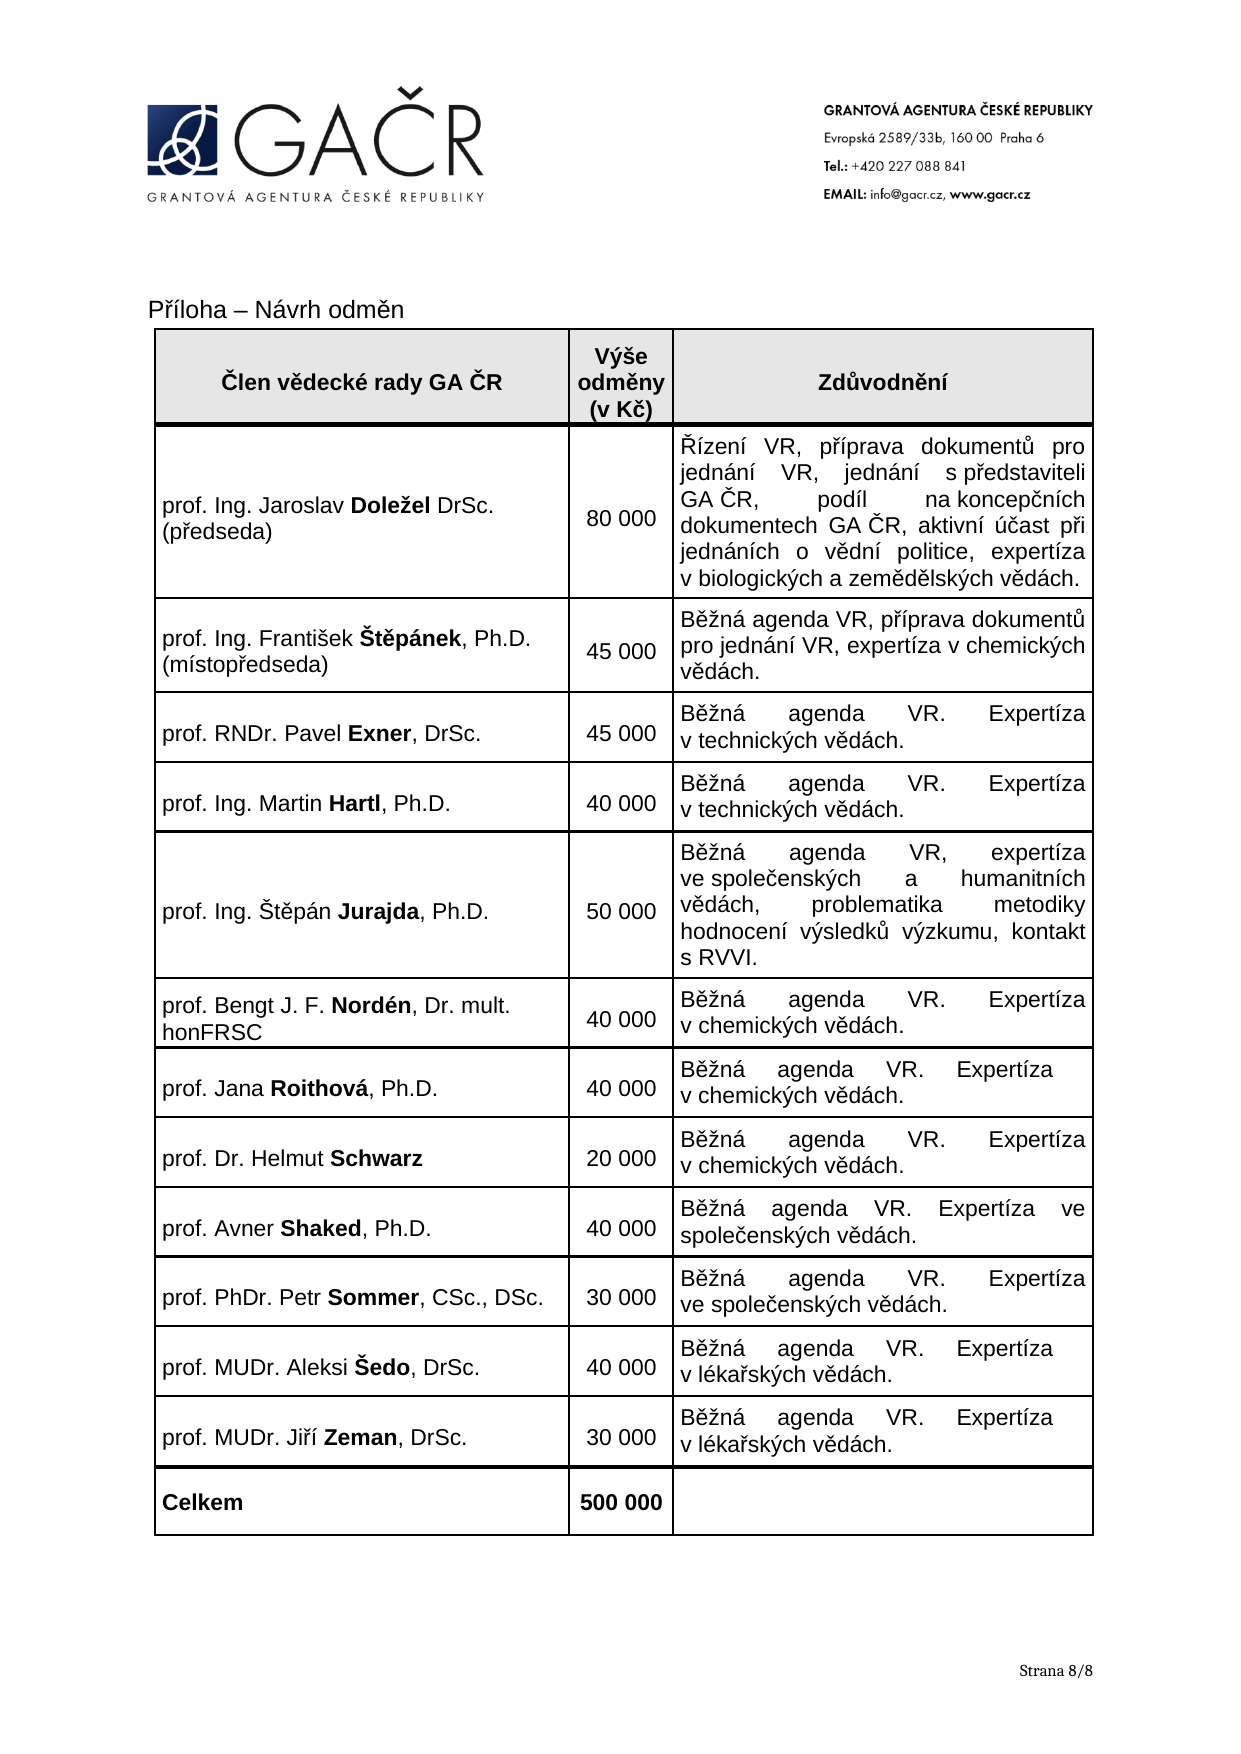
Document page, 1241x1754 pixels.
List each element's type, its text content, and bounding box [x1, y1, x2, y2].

table_cell 40 000 [570, 1188, 672, 1255]
table_cell Řízení VR, příprava dokumentů pro jednání VR, jednání s představiteli GA ČR, podíl na koncepčních dokumentech GA ČR, aktivní účast při jednáních o vědní politice, expertíza v biologických a zemědělských vědách. [674, 427, 1092, 597]
text Příloha – Návrh odměn [148, 295, 1092, 324]
table_cell prof. MUDr. Jiří Zeman, DrSc. [156, 1397, 568, 1464]
table_cell prof. Dr. Helmut Schwarz [156, 1118, 568, 1186]
table_cell Běžná agenda VR. Expertíza ve společenských vědách. [674, 1188, 1092, 1255]
table_cell Běžná agenda VR. Expertíza v chemických vědách. [674, 1118, 1092, 1186]
table_cell 45 000 [570, 599, 672, 691]
table_cell prof. Jana Roithová, Ph.D. [156, 1049, 568, 1116]
table_cell Běžná agenda VR. Expertíza v technických vědách. [674, 763, 1092, 830]
table_cell prof. Ing. Štěpán Jurajda, Ph.D. [156, 833, 568, 977]
table_cell prof. PhDr. Petr Sommer, CSc., DSc. [156, 1258, 568, 1325]
table_cell prof. MUDr. Aleksi Šedo, DrSc. [156, 1327, 568, 1395]
table_cell prof. Bengt J. F. Nordén, Dr. mult. honFRSC [156, 979, 568, 1046]
table_cell 40 000 [570, 1049, 672, 1116]
table_cell Běžná agenda VR. Expertíza v lékařských vědách. [674, 1327, 1092, 1395]
table_cell 40 000 [570, 763, 672, 830]
table_cell prof. Ing. František Štěpánek, Ph.D. (místopředseda) [156, 599, 568, 691]
table_cell 30 000 [570, 1258, 672, 1325]
table_cell 80 000 [570, 427, 672, 597]
table_cell prof. RNDr. Pavel Exner, DrSc. [156, 693, 568, 761]
table_cell prof. Ing. Martin Hartl, Ph.D. [156, 763, 568, 830]
table_cell prof. Avner Shaked, Ph.D. [156, 1188, 568, 1255]
table_cell Běžná agenda VR, expertíza ve společenských a humanitních vědách, problematika metodiky hodnocení výsledků výzkumu, kontakt s RVVI. [674, 833, 1092, 977]
table_cell Běžná agenda VR, příprava dokumentů pro jednání VR, expertíza v chemických vědách. [674, 599, 1092, 691]
table_cell 45 000 [570, 693, 672, 761]
table_cell Celkem [156, 1469, 568, 1534]
table_cell 500 000 [570, 1469, 672, 1534]
table_cell Běžná agenda VR. Expertíza v lékařských vědách. [674, 1397, 1092, 1464]
table_header Člen vědecké rady GA ČR [156, 330, 568, 422]
table_cell Běžná agenda VR. Expertíza v chemických vědách. [674, 979, 1092, 1046]
table_cell 40 000 [570, 979, 672, 1046]
picture [147, 86, 1093, 202]
table_cell [674, 1469, 1092, 1534]
table_cell Běžná agenda VR. Expertíza ve společenských vědách. [674, 1258, 1092, 1325]
table_cell 40 000 [570, 1327, 672, 1395]
table_cell 30 000 [570, 1397, 672, 1464]
table_cell Běžná agenda VR. Expertíza v chemických vědách. [674, 1049, 1092, 1116]
table_header Výše odměny (v Kč) [570, 330, 672, 422]
table_header Zdůvodnění [674, 330, 1092, 422]
table_cell 20 000 [570, 1118, 672, 1186]
table_cell prof. Ing. Jaroslav Doležel DrSc. (předseda) [156, 427, 568, 597]
table_cell 50 000 [570, 833, 672, 977]
table_cell Běžná agenda VR. Expertíza v technických vědách. [674, 693, 1092, 761]
